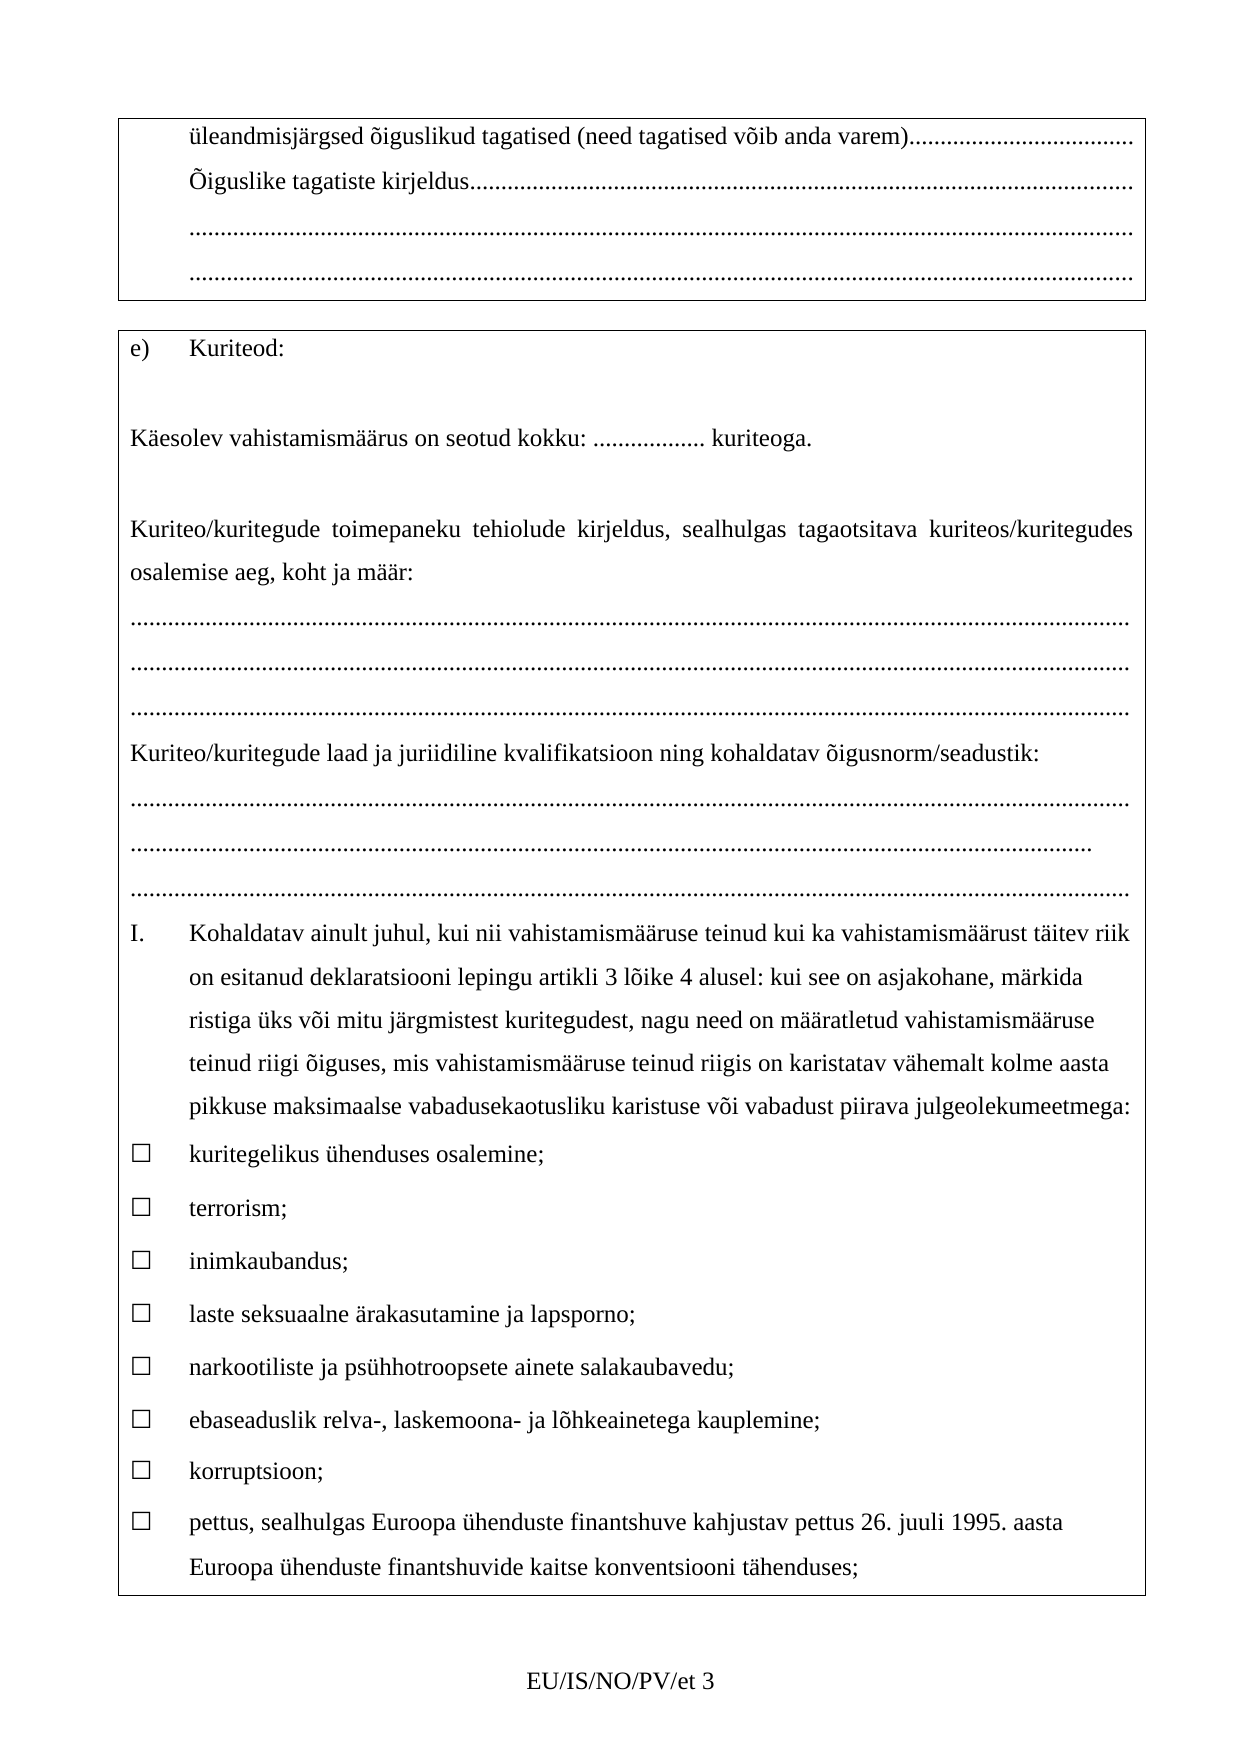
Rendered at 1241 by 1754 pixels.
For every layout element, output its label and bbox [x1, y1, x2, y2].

table_header [119, 331, 1145, 1595]
table_header [119, 119, 1145, 300]
